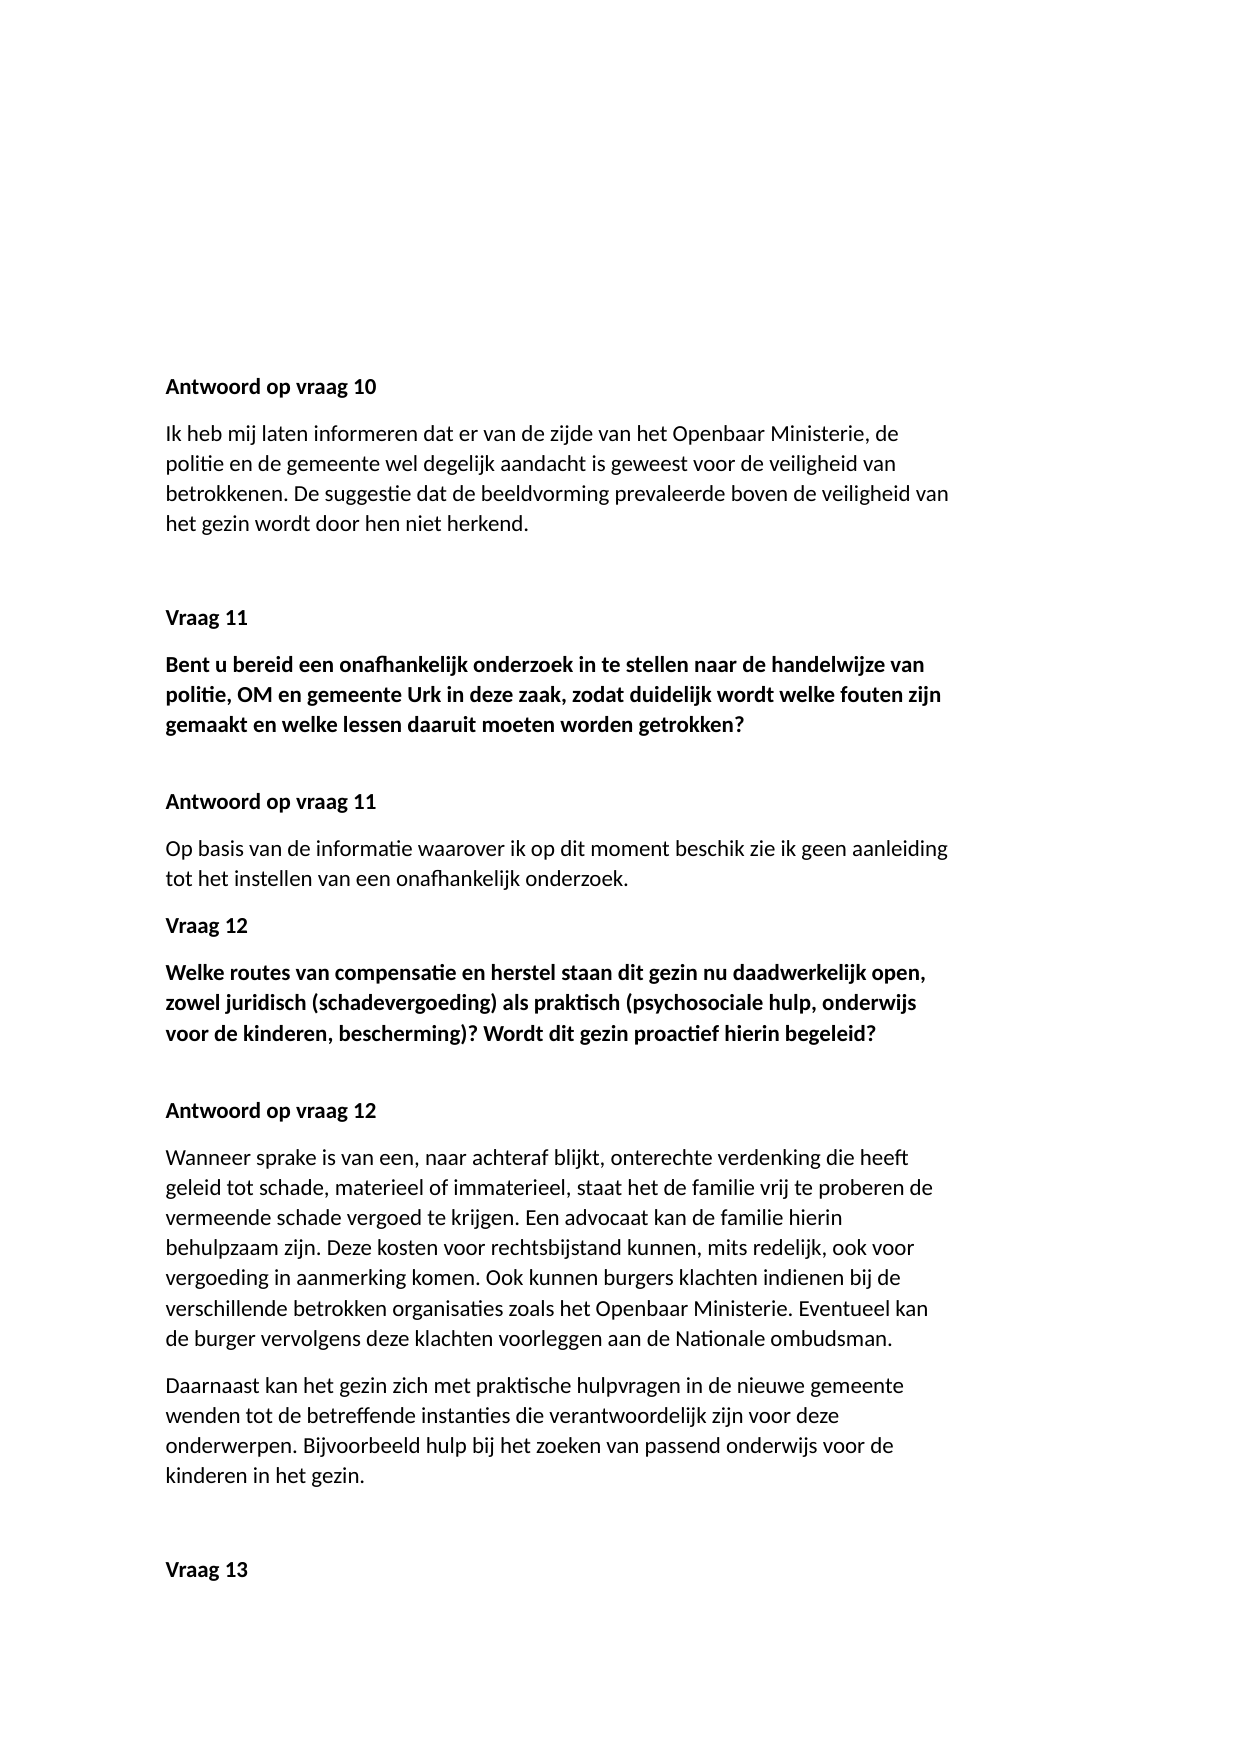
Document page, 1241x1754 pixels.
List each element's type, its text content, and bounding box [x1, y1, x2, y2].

text Daarnaast kan het gezin zich met praktische hulpvragen in de nieuwe gemeente wenden tot de betreffende instanties die verantwoordelijk zijn voor deze onderwerpen. Bijvoorbeeld hulp bij het zoeken van passend onderwijs voor de kinderen in het gezin. [165, 1371, 951, 1489]
text Bent u bereid een onafhankelijk onderzoek in te stellen naar de handelwijze van politie, OM en gemeente Urk in deze zaak, zodat duidelijk wordt welke fouten zijn gemaakt en welke lessen daaruit moeten worden getrokken? [165, 650, 951, 768]
text Welke routes van compensatie en herstel staan dit gezin nu daadwerkelijk open, zowel juridisch (schadevergoeding) als praktisch (psychosociale hulp, onderwijs voor de kinderen, bescherming)? Wordt dit gezin proactief hierin begeleid? [165, 958, 951, 1077]
text Ik heb mij laten informeren dat er van de zijde van het Openbaar Ministerie, de politie en de gemeente wel degelijk aandacht is geweest voor de veiligheid van betrokkenen. De suggestie dat de beeldvorming prevaleerde boven de veiligheid van het gezin wordt door hen niet herkend. [165, 419, 951, 537]
text Op basis van de informatie waarover ik op dit moment beschik zie ik geen aanleiding tot het instellen van een onafhankelijk onderzoek. [165, 834, 951, 892]
text Antwoord op vraag 10 [165, 372, 951, 400]
text Antwoord op vraag 11 [165, 787, 951, 815]
text Wanneer sprake is van een, naar achteraf blijkt, onterechte verdenking die heeft geleid tot schade, materieel of immaterieel, staat het de familie vrij te proberen de vermeende schade vergoed te krijgen. Een advocaat kan de familie hierin behulpzaam zijn. Deze kosten voor rechtsbijstand kunnen, mits redelijk, ook voor vergoeding in aanmerking komen. Ook kunnen burgers klachten indienen bij de verschillende betrokken organisaties zoals het Openbaar Ministerie. Eventueel kan de burger vervolgens deze klachten voorleggen aan de Nationale ombudsman. [165, 1143, 951, 1352]
text Vraag 12 [165, 911, 951, 939]
text Antwoord op vraag 12 [165, 1096, 951, 1124]
text Vraag 11 [165, 603, 951, 631]
text Vraag 13 [165, 1555, 951, 1583]
